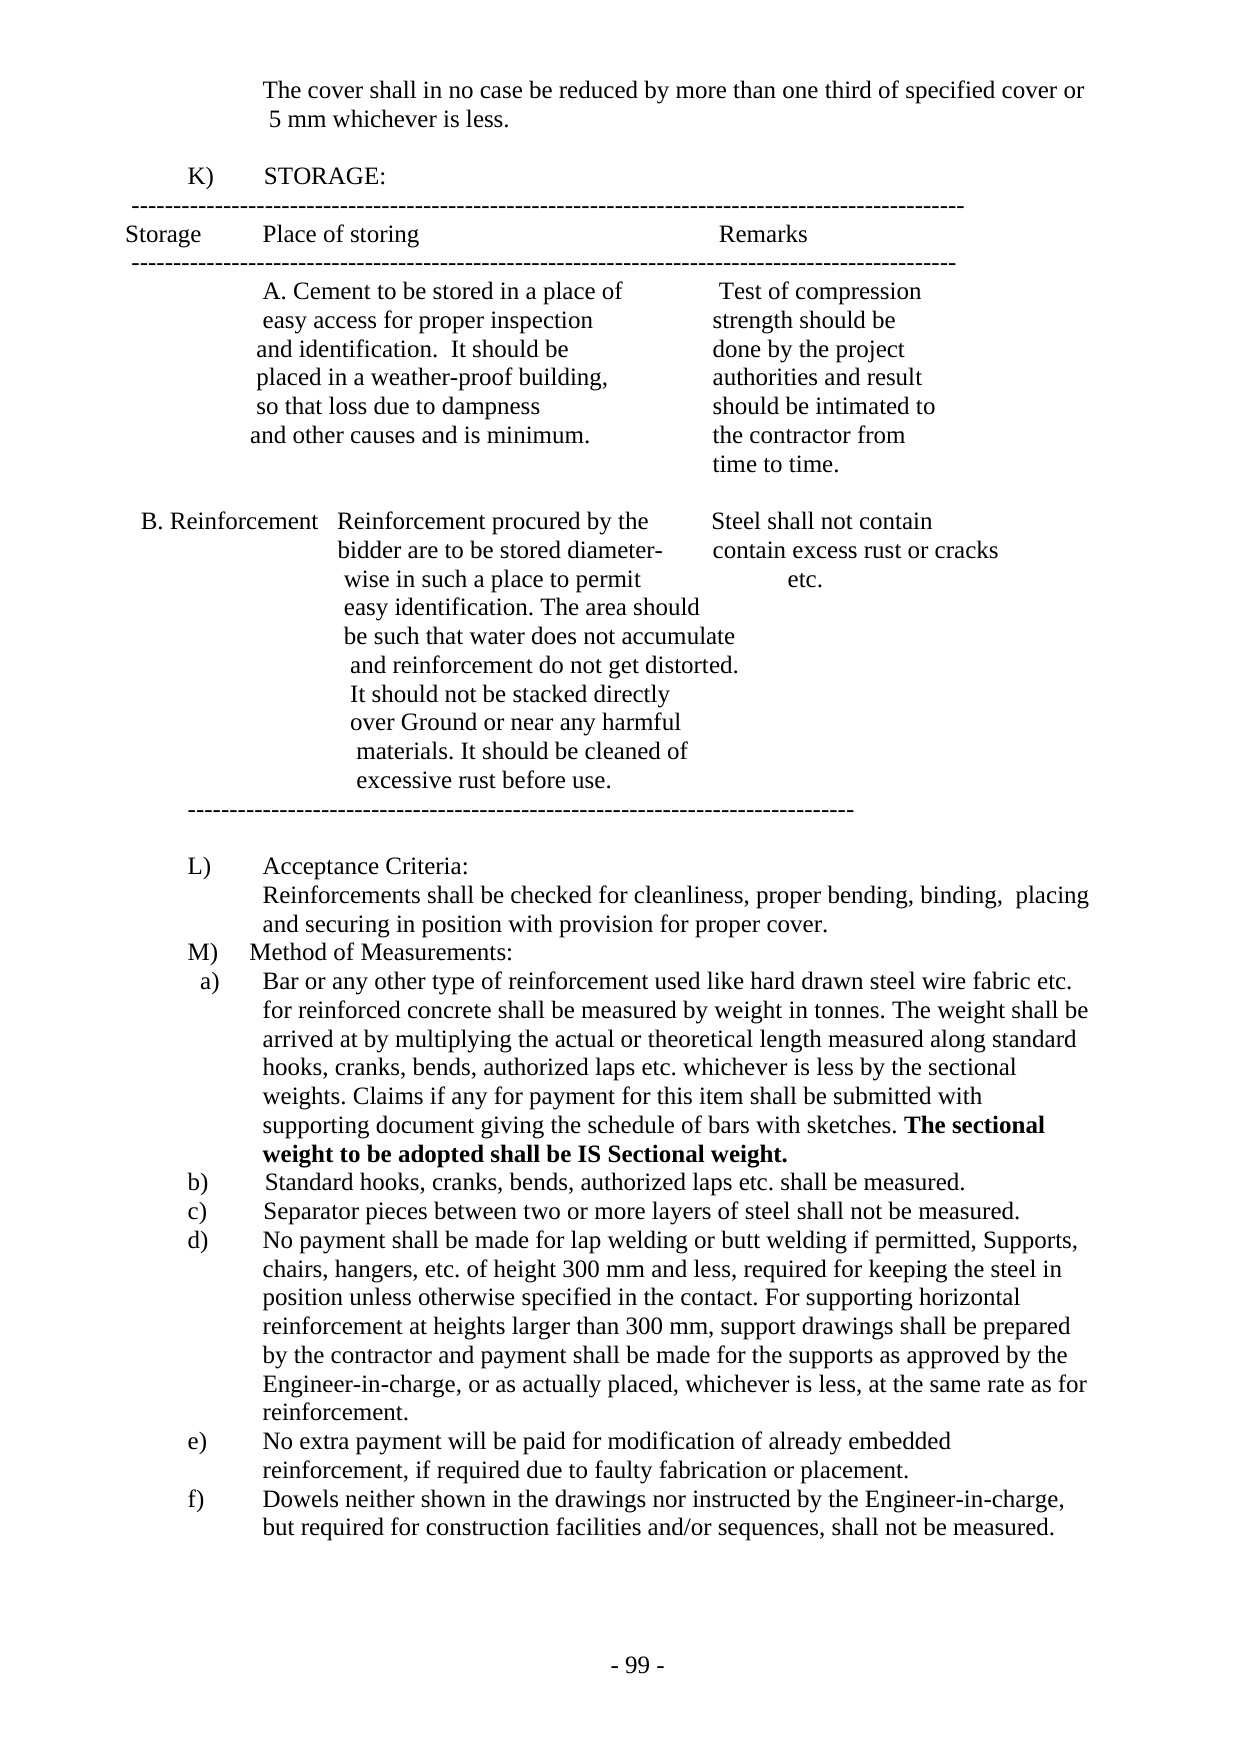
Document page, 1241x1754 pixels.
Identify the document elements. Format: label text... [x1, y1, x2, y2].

text Storage Place of storing Remarks [125, 219, 1090, 247]
text f) Dowels neither shown in the drawings nor instructed by the Engineer-in-charge, but required for construction facilities and/or sequences, shall not be measured. [187, 1484, 1090, 1541]
text easy access for proper inspection strength should be [187, 305, 1090, 334]
text a) Bar or any other type of reinforcement used like hard drawn steel wire fabric etc. for reinforced concrete shall be measured by weight in tonnes. The weight shall be arrived at by multiplying the actual or theoretical length measured along standard hooks, cranks, bends, authorized laps etc. whichever is less by the sectional weights. Claims if any for payment for this item shall be submitted with supporting document giving the schedule of bars with sketches. The sectional weight to be adopted shall be IS Sectional weight. [187, 966, 1090, 1167]
text and identification. It should be done by the project [187, 334, 1090, 362]
text and reinforcement do not get distorted. [262, 650, 1090, 679]
text and other causes and is minimum. the contractor from [187, 420, 1090, 449]
text --------------------------------------------------------------------------------------------------- [125, 247, 1090, 276]
text K) STORAGE: [112, 161, 1090, 190]
text so that loss due to dampness should be intimated to [187, 391, 1090, 420]
text c) Separator pieces between two or more layers of steel shall not be measured. [112, 1196, 1090, 1225]
text easy identification. The area should [187, 592, 1090, 621]
text excessive rust before use. [187, 765, 1090, 794]
text b) Standard hooks, cranks, bends, authorized laps etc. shall be measured. [112, 1167, 1090, 1196]
text over Ground or near any harmful [187, 707, 1090, 736]
text L) Acceptance Criteria: [187, 851, 1090, 880]
text time to time. [187, 449, 1090, 477]
text B. Reinforcement Reinforcement procured by the Steel shall not contain [141, 506, 1090, 535]
text It should not be stacked directly [187, 679, 1090, 707]
text -------------------------------------------------------------------------------- [187, 794, 1090, 822]
text The cover shall in no case be reduced by more than one third of specified cover or 5 mm whichever is less. [194, 75, 1090, 132]
text materials. It should be cleaned of [187, 736, 1090, 765]
text placed in a weather-proof building, authorities and result [187, 362, 1090, 391]
text d) No payment shall be made for lap welding or butt welding if permitted, Supports, chairs, hangers, etc. of height 300 mm and less, required for keeping the steel in position unless otherwise specified in the contact. For supporting horizontal reinforcement at heights larger than 300 mm, support drawings shall be prepared by the contractor and payment shall be made for the supports as approved by the Engineer-in-charge, or as actually placed, whichever is less, at the same rate as for reinforcement. [187, 1225, 1090, 1426]
text be such that water does not accumulate [187, 621, 1090, 650]
text Reinforcements shall be checked for cleanliness, proper bending, binding, placing and securing in position with provision for proper cover. [187, 880, 1090, 937]
text ---------------------------------------------------------------------------------------------------- [125, 190, 1090, 219]
text wise in such a place to permit etc. [187, 564, 1090, 592]
text M) Method of Measurements: [112, 937, 1090, 966]
text e) No extra payment will be paid for modification of already embedded reinforcement, if required due to faulty fabrication or placement. [187, 1426, 1090, 1484]
text A. Cement to be stored in a place of Test of compression [187, 276, 1090, 305]
text bidder are to be stored diameter- contain excess rust or cracks [187, 535, 1090, 564]
